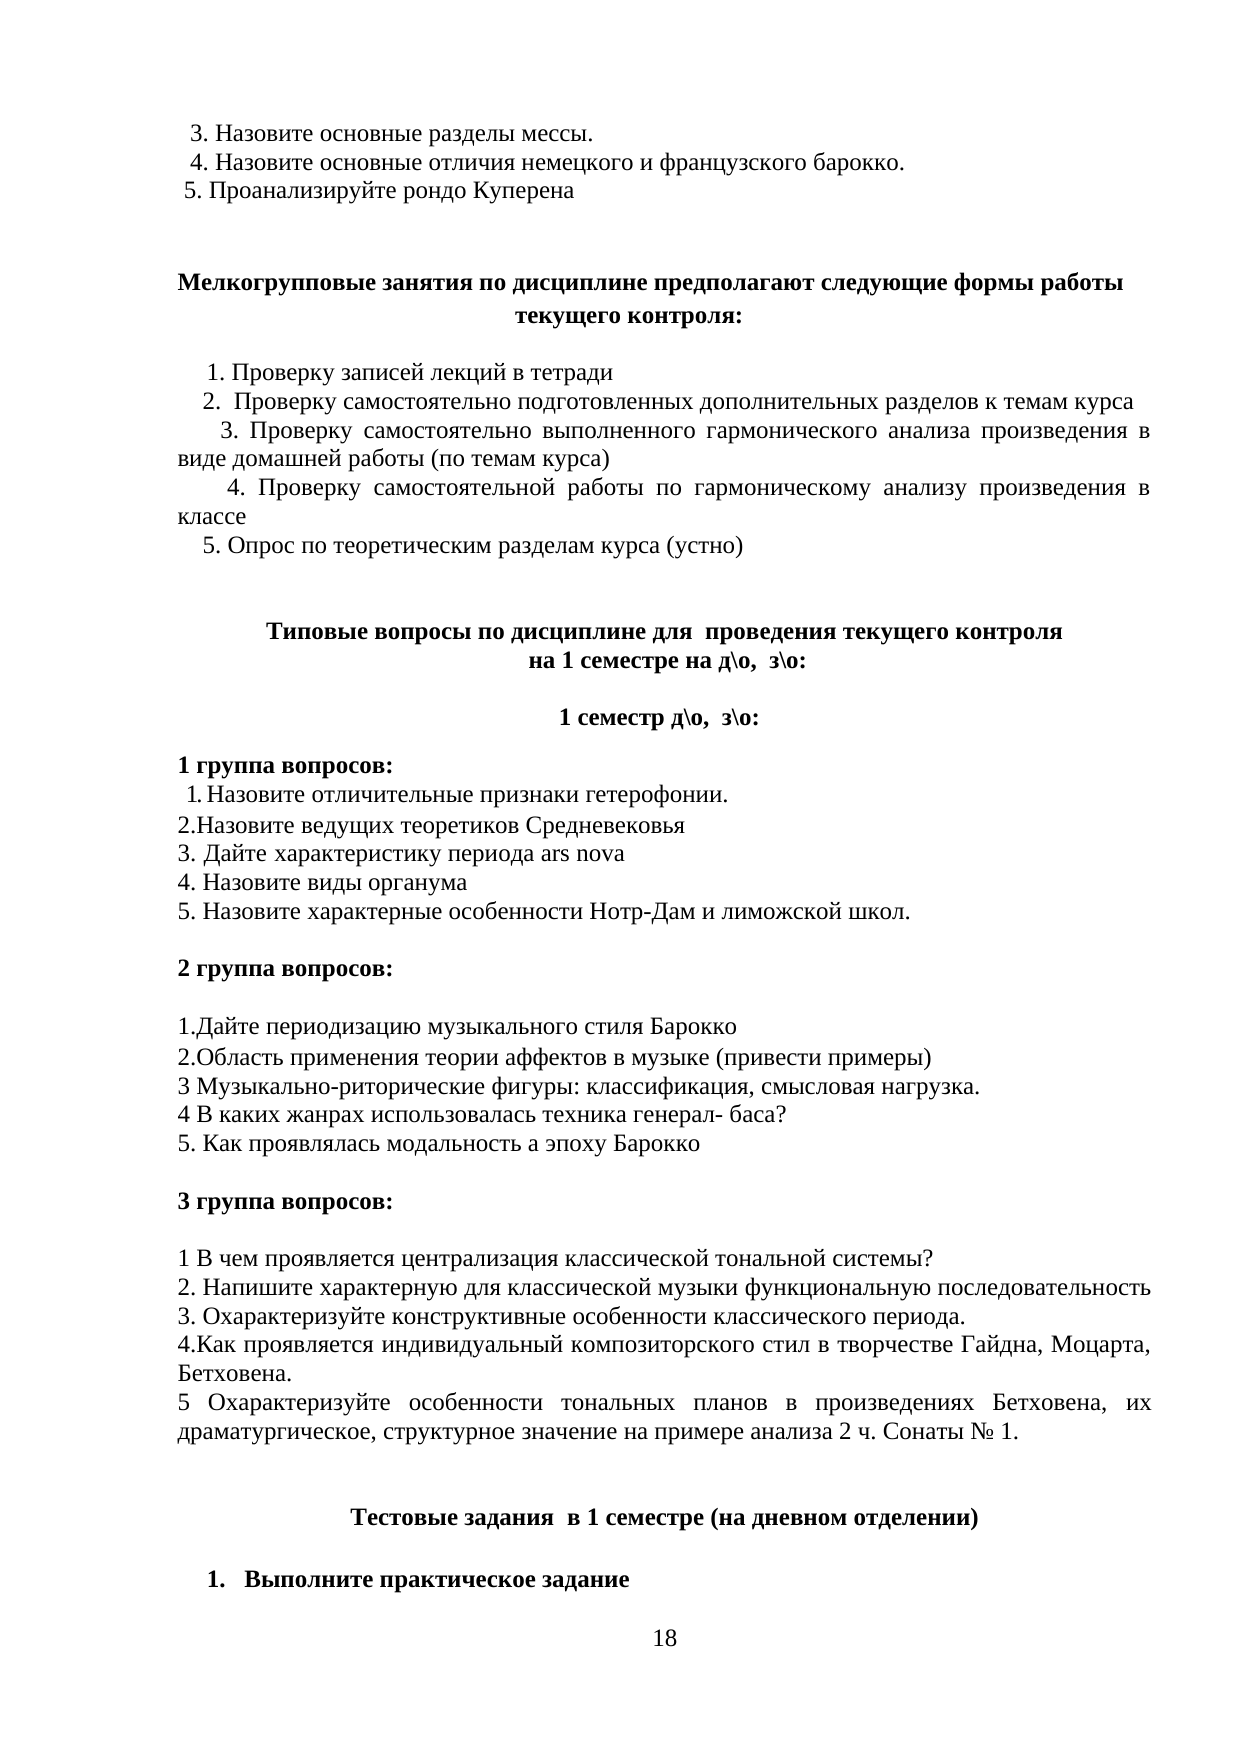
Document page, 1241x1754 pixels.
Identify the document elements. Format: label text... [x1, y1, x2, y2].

list Выполните практическое задание [207, 1564, 1152, 1592]
text 1 В чем проявляется централизация классической тональной системы? [177, 1243, 1152, 1272]
text 3. Дайте характеристику периода ars nova [177, 838, 1152, 867]
text Мелкогрупповые занятия по дисциплине предполагают следующие формы работы [177, 267, 1152, 295]
text 4 В каких жанрах использовалась техника генерал- баса? [177, 1099, 1152, 1128]
text 5. Опрос по теоретическим разделам курса (устно) [177, 530, 1152, 558]
text 3. Проверку самостоятельно выполненного гармонического анализа произведения в виде домашней работы (по темам курса) [177, 415, 1152, 472]
text 2. Проверку самостоятельно подготовленных дополнительных разделов к темам курса [177, 386, 1152, 415]
text 2.Область применения теории аффектов в музыке (привести примеры) [177, 1042, 1152, 1071]
text 1. Назовите отличительные признаки гетерофонии. [177, 779, 1152, 807]
text 5 Охарактеризуйте особенности тональных планов в произведениях Бетховена, их драматургическое, структурное значение на примере анализа 2 ч. Сонаты № 1. [177, 1387, 1152, 1444]
text 4.Как проявляется индивидуальный композиторского стил в творчестве Гайдна, Моцарта, Бетховена. [177, 1329, 1152, 1387]
text текущего контроля: [177, 300, 1152, 328]
text 3. Назовите основные разделы мессы. [177, 118, 1152, 147]
text 1 семестр д\о, з\о: [177, 702, 1152, 731]
text 1. Проверку записей лекций в тетради [177, 357, 1152, 386]
text 1 группа вопросов: [177, 750, 1152, 779]
text 3 группа вопросов: [177, 1186, 1152, 1214]
text 2.Назовите ведущих теоретиков Средневековья [177, 810, 1152, 838]
text 2 группа вопросов: [177, 953, 1152, 982]
text 5. Назовите характерные особенности Нотр-Дам и лиможской школ. [177, 896, 1152, 925]
text 3 Музыкально-риторические фигуры: классификация, смысловая нагрузка. [177, 1071, 1152, 1099]
text 5. Проанализируйте рондо Куперена [177, 176, 1152, 204]
text 5. Как проявлялась модальность а эпоху Барокко [177, 1128, 1152, 1157]
text на 1 семестре на д\о, з\о: [177, 645, 1152, 673]
text Тестовые задания в 1 семестре (на дневном отделении) [177, 1502, 1152, 1531]
text 2. Напишите характерную для классической музыки функциональную последовательность 3. Охарактеризуйте конструктивные особенности классического периода. [177, 1272, 1152, 1329]
text 4. Назовите основные отличия немецкого и французского барокко. [177, 147, 1152, 176]
text 4. Проверку самостоятельной работы по гармоническому анализу произведения в классе [177, 472, 1152, 530]
text Типовые вопросы по дисциплине для проведения текущего контроля [177, 616, 1152, 645]
text 4. Назовите виды органума [177, 867, 1152, 896]
text 1.Дайте периодизацию музыкального стиля Барокко [177, 1011, 1152, 1040]
